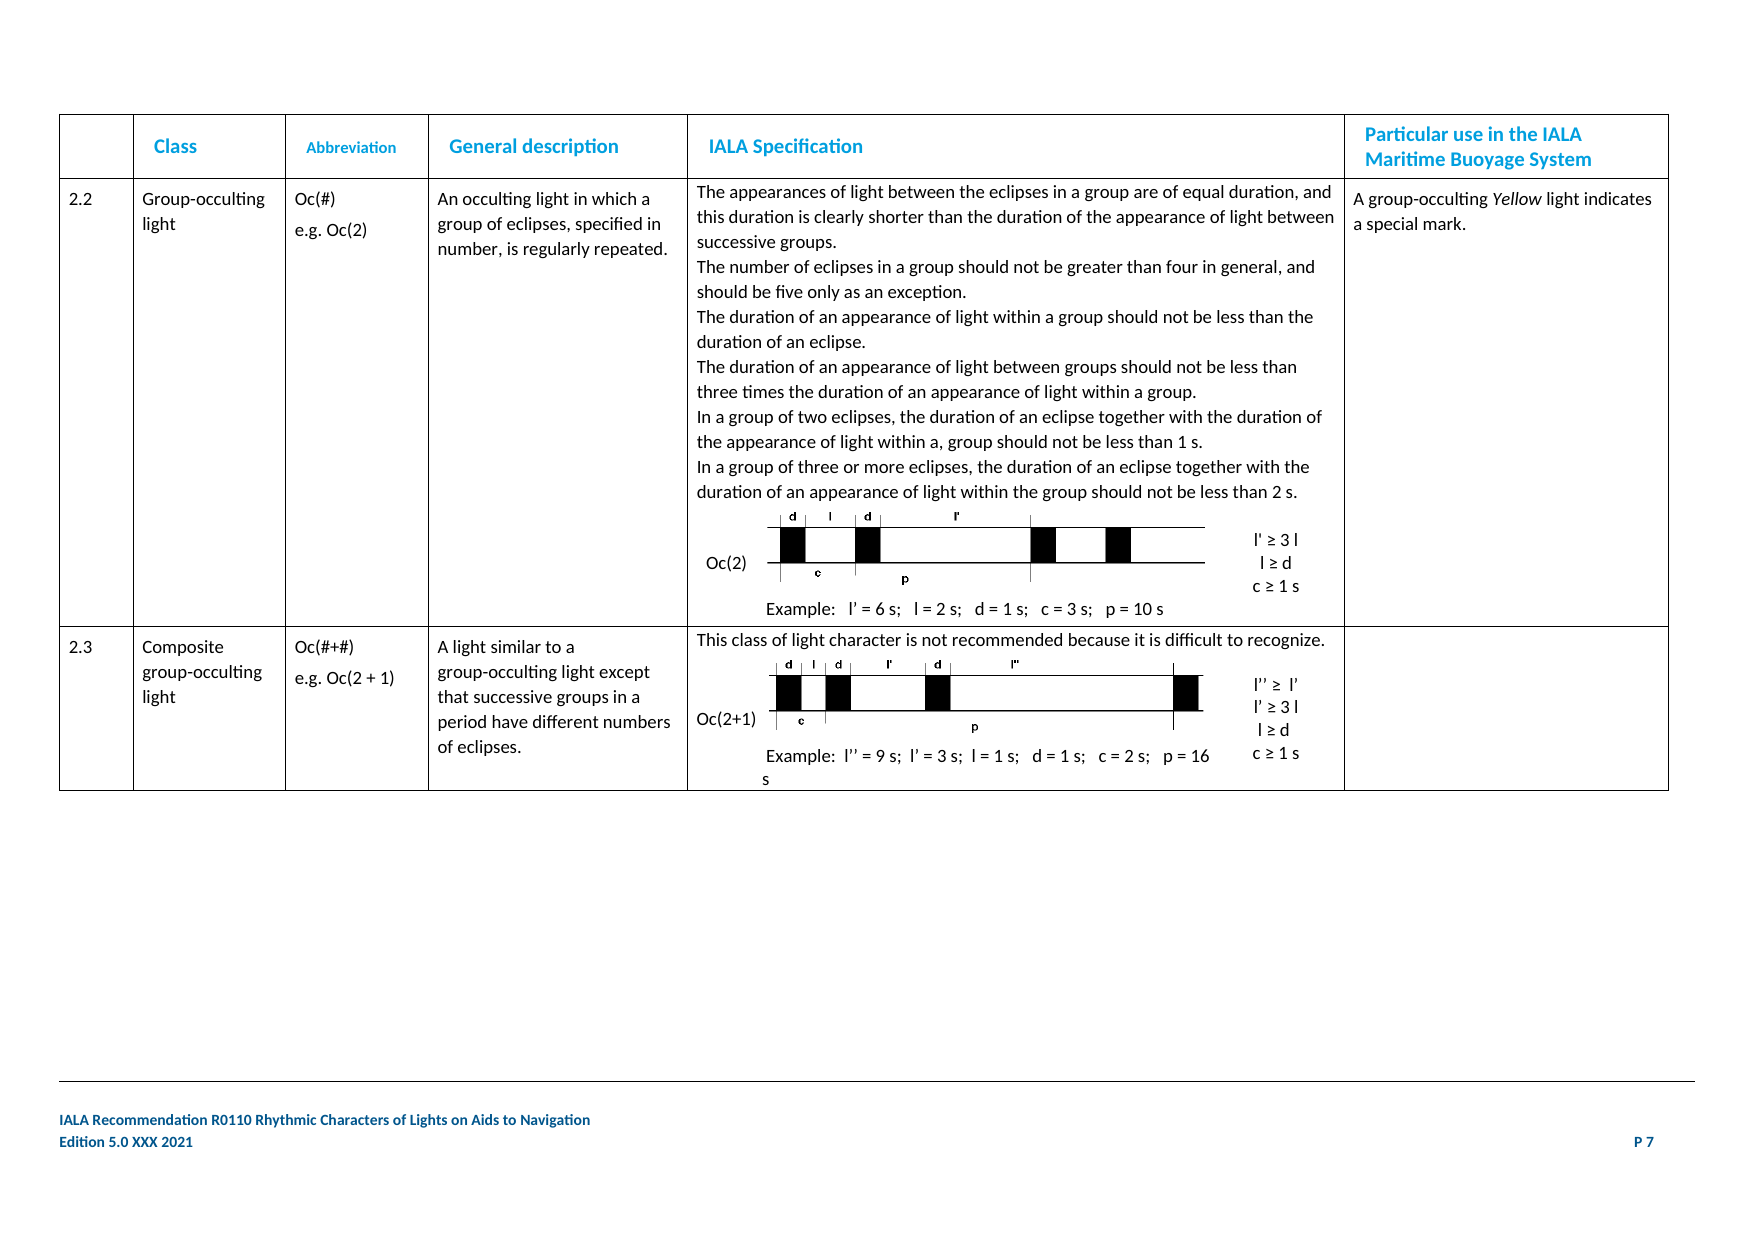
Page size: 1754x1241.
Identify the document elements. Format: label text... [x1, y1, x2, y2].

picture [767, 505, 1205, 591]
table_cell l’’ ≥ l’ l’ ≥ 3 l l ≥ d c ≥ 1 s [1208, 652, 1344, 790]
picture [769, 652, 1204, 739]
table_cell A group-occulting Yellow light indicates a special mark. [1345, 179, 1668, 626]
table_cell Oc(2) [688, 504, 765, 626]
table_cell An occulting light in which a group of eclipses, specified in number, is regularly repeated. [429, 179, 687, 626]
table_header General description [429, 115, 687, 178]
table_cell The appearances of light between the eclipses in a group are of equal duration, and this duration is clearly shorter than the duration of the appearance of light between successive groups. The number of eclipses in a group should not be greater than four in general, and should be five only as an exception. The duration of an appearance of light within a group should not be less than the duration of an eclipse. The duration of an appearance of light between groups should not be less than three times the duration of an appearance of light within a group. In a group of two eclipses, the duration of an eclipse together with the duration of the appearance of light within a, group should not be less than 1 s. In a group of three or more eclipses, the duration of an eclipse together with the duration of an appearance of light within the group should not be less than 2 s. [688, 179, 1344, 504]
table_cell Oc(#) e.g. Oc(2) [286, 179, 428, 626]
table_header Abbreviation [286, 115, 428, 178]
table_cell [1345, 627, 1668, 790]
table_header [60, 115, 133, 178]
table_cell Oc(#+#) e.g. Oc(2 + 1) [286, 627, 428, 790]
table_cell Composite group-occulting light [134, 627, 285, 790]
table_cell 2.2 [60, 179, 133, 626]
table_cell l' ≥ 3 l l ≥ d c ≥ 1 s [1208, 504, 1344, 626]
table_header Class [134, 115, 285, 178]
table_cell Group-occulting light [134, 179, 285, 626]
table_header IALA Specification [688, 115, 1344, 178]
table_cell Oc(2+1) [688, 652, 765, 790]
table_cell Example: l’ = 6 s; l = 2 s; d = 1 s; c = 3 s; p = 10 s [765, 504, 1207, 626]
table_cell A light similar to a group-occulting light except that successive groups in a period have different numbers of eclipses. [429, 627, 687, 790]
table_cell This class of light character is not recommended because it is difficult to recognize. [688, 627, 1344, 652]
table_cell 2.3 [60, 627, 133, 790]
table_header Particular use in the IALA Maritime Buoyage System [1345, 115, 1668, 178]
table_cell Example: l’’ = 9 s; l’ = 3 s; l = 1 s; d = 1 s; c = 2 s; p = 16 s [765, 652, 1207, 790]
